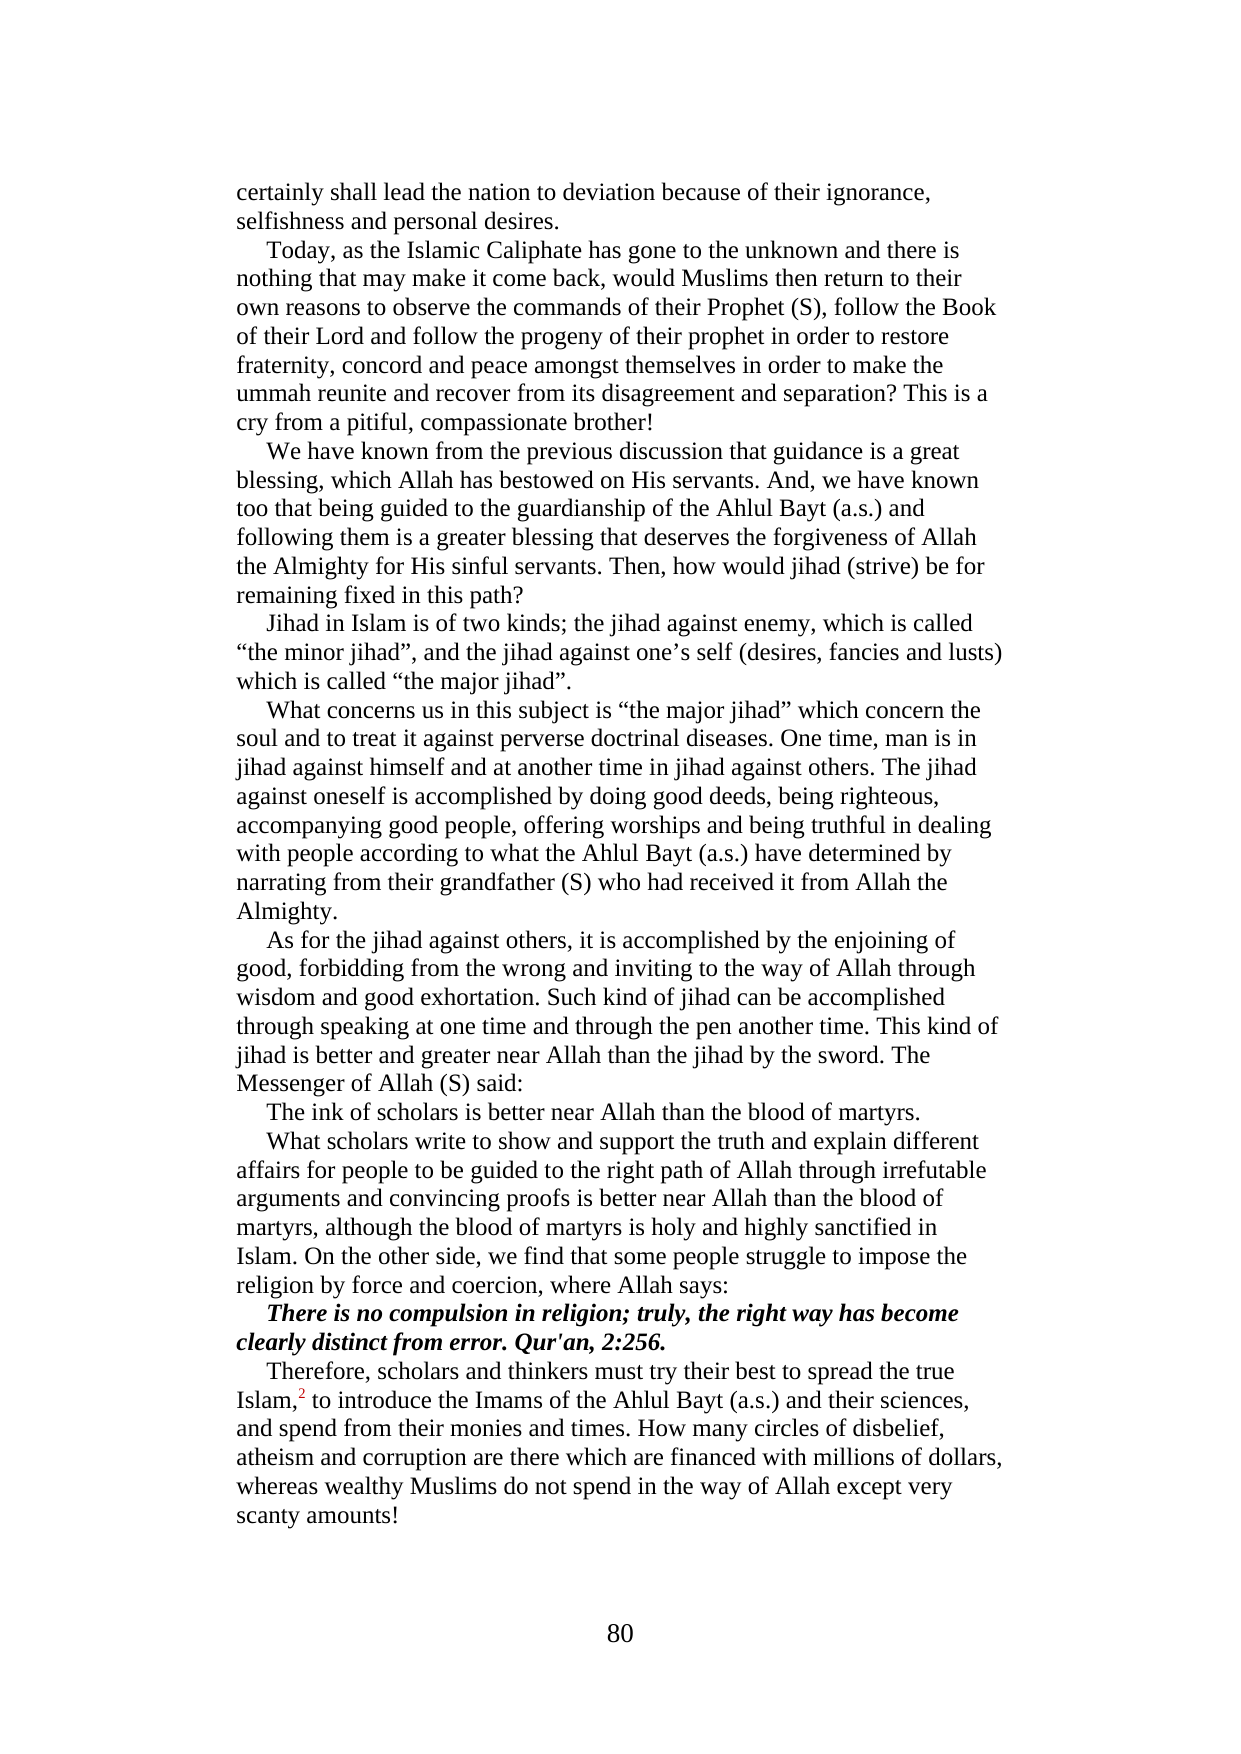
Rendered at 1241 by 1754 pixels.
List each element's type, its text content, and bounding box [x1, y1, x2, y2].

text The ink of scholars is better near Allah than the blood of martyrs. [236, 1097, 1004, 1126]
text What concerns us in this subject is “the major jihad” which concern the soul and to treat it against perverse doctrinal diseases. One time, man is in jihad against himself and at another time in jihad against others. The jihad against oneself is accomplished by doing good deeds, being righteous, accompanying good people, offering worships and being truthful in dealing with people according to what the Ahlul Bayt (a.s.) have determined by narrating from their grandfather (S) who had received it from Allah the Almighty. [236, 695, 1004, 925]
text What scholars write to show and support the truth and explain different affairs for people to be guided to the right path of Allah through irrefutable arguments and convincing proofs is better near Allah than the blood of martyrs, although the blood of martyrs is holy and highly sanctified in Islam. On the other side, we find that some people struggle to impose the religion by force and coercion, where Allah says: [236, 1126, 1004, 1298]
text Today, as the Islamic Caliphate has gone to the unknown and there is nothing that may make it come back, would Muslims then return to their own reasons to observe the commands of their Prophet (S), follow the Book of their Lord and follow the progeny of their prophet in order to restore fraternity, concord and peace amongst themselves in order to make the ummah reunite and recover from its disagreement and separation? This is a cry from a pitiful, compassionate brother! [236, 235, 1004, 436]
text Therefore, scholars and thinkers must try their best to spread the true Islam,2 to introduce the Imams of the Ahlul Bayt (a.s.) and their sciences, and spend from their monies and times. How many circles of disbelief, atheism and corruption are there which are financed with millions of dollars, whereas wealthy Muslims do not spend in the way of Allah except very scanty amounts! [236, 1356, 1004, 1528]
text Jihad in Islam is of two kinds; the jihad against enemy, which is called “the minor jihad”, and the jihad against one’s self (desires, fancies and lusts) which is called “the major jihad”. [236, 608, 1004, 695]
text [236, 177, 1004, 235]
text We have known from the previous discussion that guidance is a great blessing, which Allah has bestowed on His servants. And, we have known too that being guided to the guardianship of the Ahlul Bayt (a.s.) and following them is a greater blessing that deserves the forgiveness of Allah the Almighty for His sinful servants. Then, how would jihad (strive) be for remaining fixed in this path? [236, 436, 1004, 608]
text There is no compulsion in religion; truly, the right way has become clearly distinct from error. Qur'an, 2:256. [236, 1298, 1004, 1356]
text As for the jihad against others, it is accomplished by the enjoining of good, forbidding from the wrong and inviting to the way of Allah through wisdom and good exhortation. Such kind of jihad can be accomplished through speaking at one time and through the pen another time. This kind of jihad is better and greater near Allah than the jihad by the sword. The Messenger of Allah (S) said: [236, 925, 1004, 1097]
